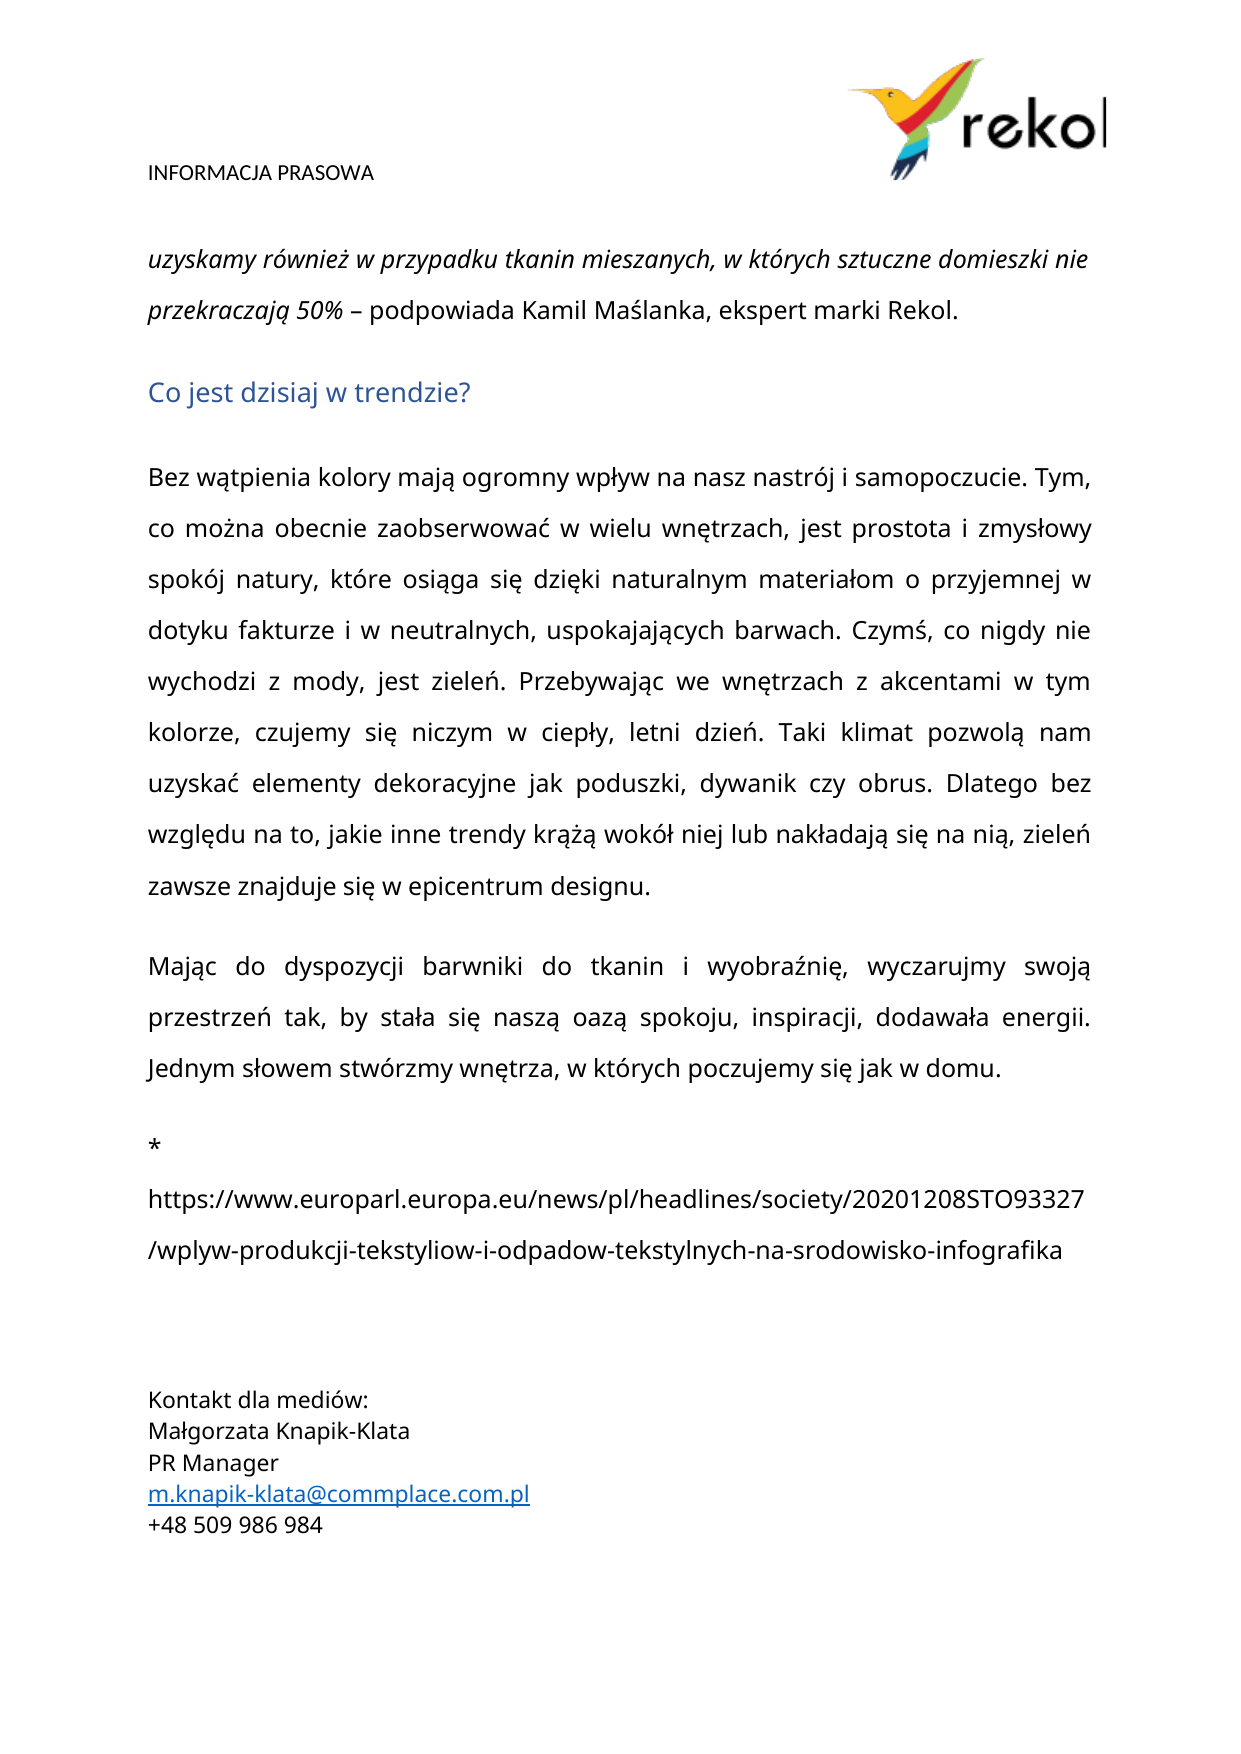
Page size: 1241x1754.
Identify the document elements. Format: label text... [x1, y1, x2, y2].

subtitle Co jest dzisiaj w trendzie? [148, 373, 1093, 410]
picture [845, 58, 1107, 181]
text PR Manager [148, 1447, 1093, 1478]
text Bez wątpienia kolory mają ogromny wpływ na nasz nastrój i samopoczucie. Tym, co można obecnie zaobserwować w wielu wnętrzach, jest prostota i zmysłowy spokój natury, które osiąga się dzięki naturalnym materiałom o przyjemnej w dotyku fakturze i w neutralnych, uspokajających barwach. Czymś, co nigdy nie wychodzi z mody, jest zieleń. Przebywając we wnętrzach z akcentami w tym kolorze, czujemy się niczym w ciepły, letni dzień. Taki klimat pozwolą nam uzyskać elementy dekoracyjne jak poduszki, dywanik czy obrus. Dlatego bez względu na to, jakie inne trendy krążą wokół niej lub nakładają się na nią, zieleń zawsze znajduje się w epicentrum designu. [148, 460, 1093, 902]
text Małgorzata Knapik-Klata [148, 1415, 1093, 1447]
text * https://www.europarl.europa.eu/news/pl/headlines/society/20201208STO93327/wplyw-produkcji-tekstyliow-i-odpadow-tekstylnych-na-srodowisko-infografika [148, 1131, 1093, 1267]
text Kontakt dla mediów: [148, 1384, 1093, 1415]
text +48 509 986 984 [148, 1509, 1093, 1540]
text m.knapik-klata@commplace.com.pl [148, 1478, 1093, 1509]
text Mając do dyspozycji barwniki do tkanin i wyobraźnię, wyczarujmy swoją przestrzeń tak, by stała się naszą oazą spokoju, inspiracji, dodawała energii. Jednym słowem stwórzmy wnętrza, w których poczujemy się jak w domu. [148, 948, 1093, 1084]
